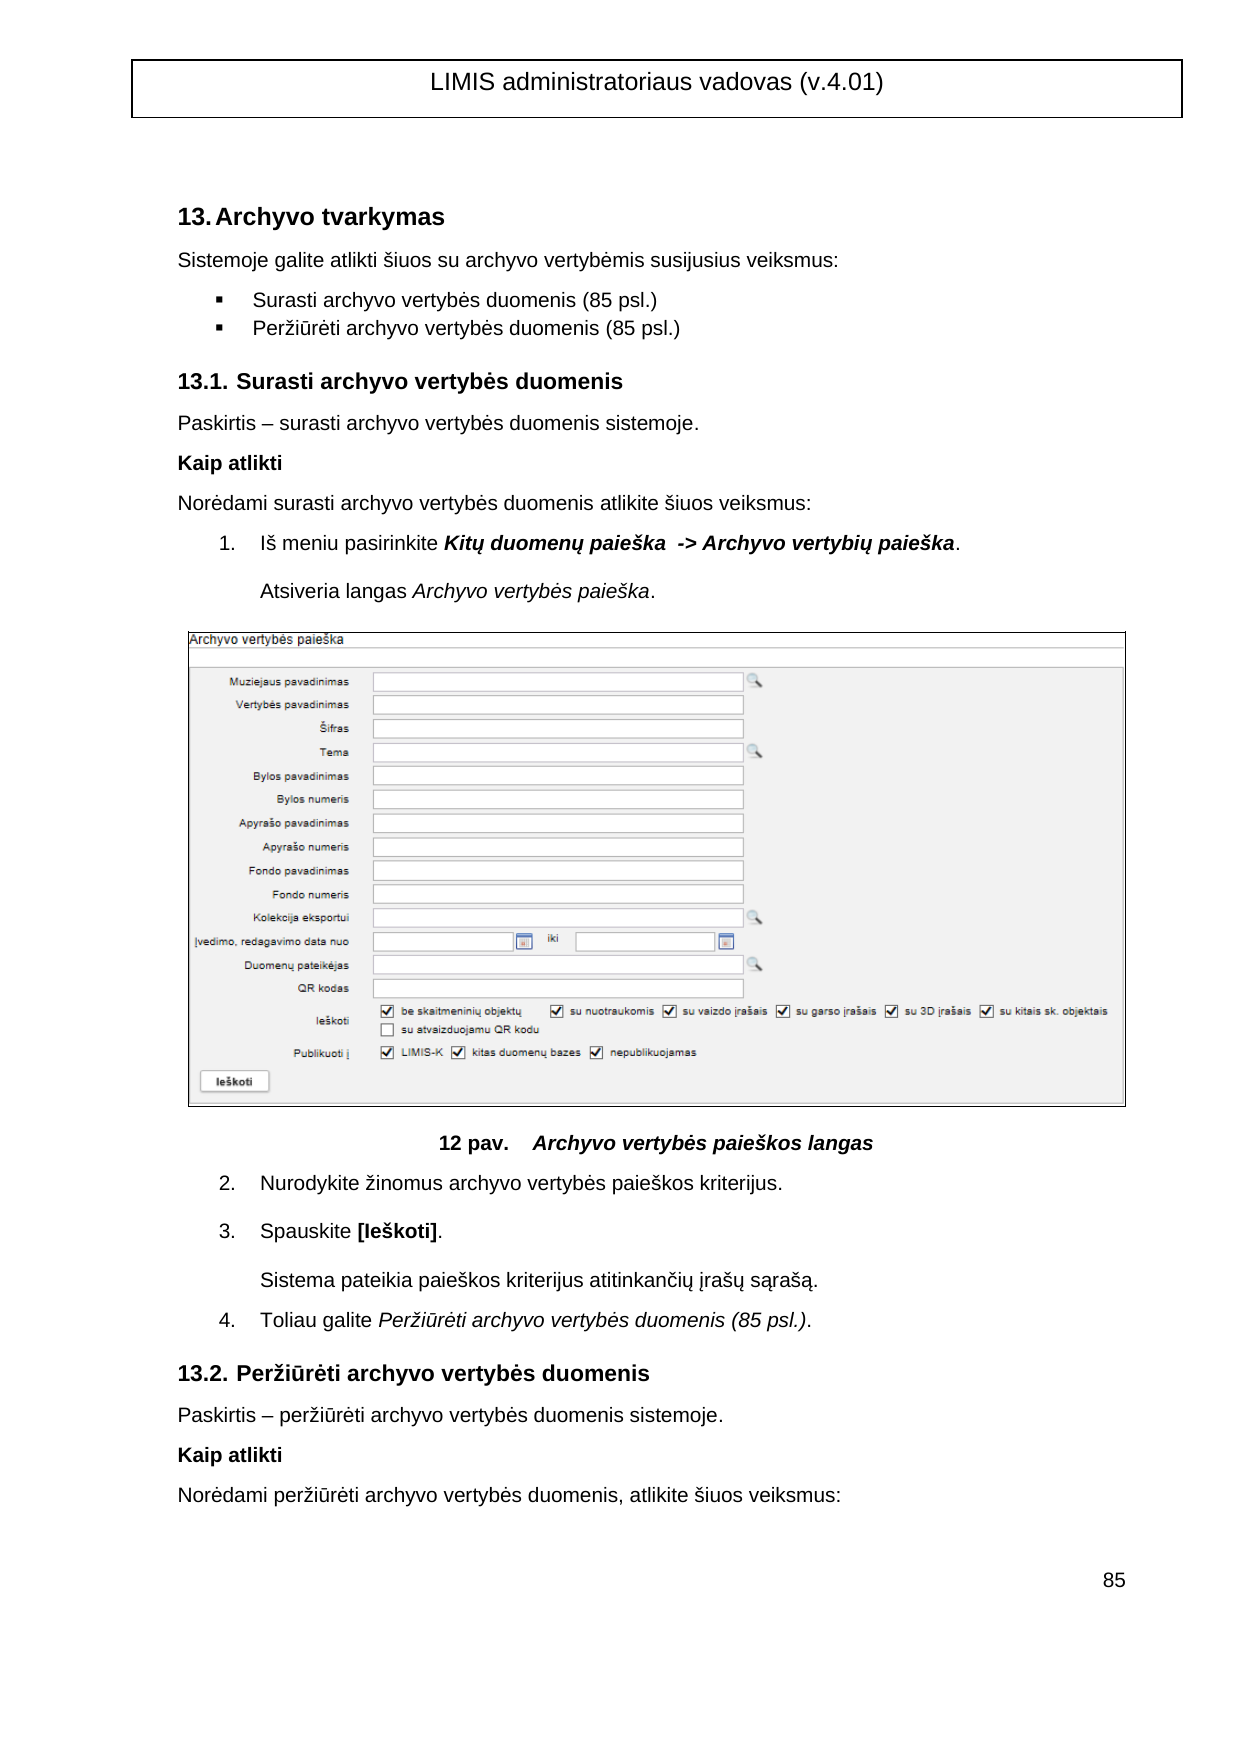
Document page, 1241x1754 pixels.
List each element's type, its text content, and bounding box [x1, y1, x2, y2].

subtitle Surasti archyvo vertybės duomenis [177, 368, 1137, 394]
subtitle Archyvo tvarkymas [177, 202, 1137, 231]
text Atsiveria langas Archyvo vertybės paieška. [260, 579, 1137, 603]
subtitle Peržiūrėti archyvo vertybės duomenis [177, 1360, 1137, 1386]
text Norėdami peržiūrėti archyvo vertybės duomenis, atlikite šiuos veiksmus: [177, 1483, 1137, 1507]
text Norėdami surasti archyvo vertybės duomenis atlikite šiuos veiksmus: [177, 491, 1137, 514]
text Paskirtis – peržiūrėti archyvo vertybės duomenis sistemoje. [177, 1403, 1137, 1427]
text Paskirtis – surasti archyvo vertybės duomenis sistemoje. [177, 411, 1137, 434]
picture [189, 633, 1125, 1106]
text Peržiūrėti archyvo vertybės duomenis (66 psl.) [214, 315, 1137, 339]
text Spauskite [Ieškoti]. [218, 1219, 1137, 1243]
text Surasti archyvo vertybės duomenis (66 psl.) [214, 288, 1137, 312]
text Sistema pateikia paieškos kriterijus atitinkančių įrašų sąrašą. [260, 1267, 1137, 1291]
list Iš meniu pasirinkite Kitų duomenų paieška -> Archyvo vertybių paieška. [218, 531, 1137, 554]
text Toliau galite Peržiūrėti archyvo vertybės duomenis (66 psl.). [218, 1307, 1137, 1331]
text Sistemoje galite atlikti šiuos su archyvo vertybėmis susijusius veiksmus: [177, 248, 1137, 272]
subtitle Kaip atlikti [177, 1443, 1137, 1467]
text Archyvo vertybės paieškos langas [177, 1131, 1137, 1155]
subtitle Kaip atlikti [177, 451, 1137, 474]
text Nurodykite žinomus archyvo vertybės paieškos kriterijus. [218, 1171, 1137, 1195]
